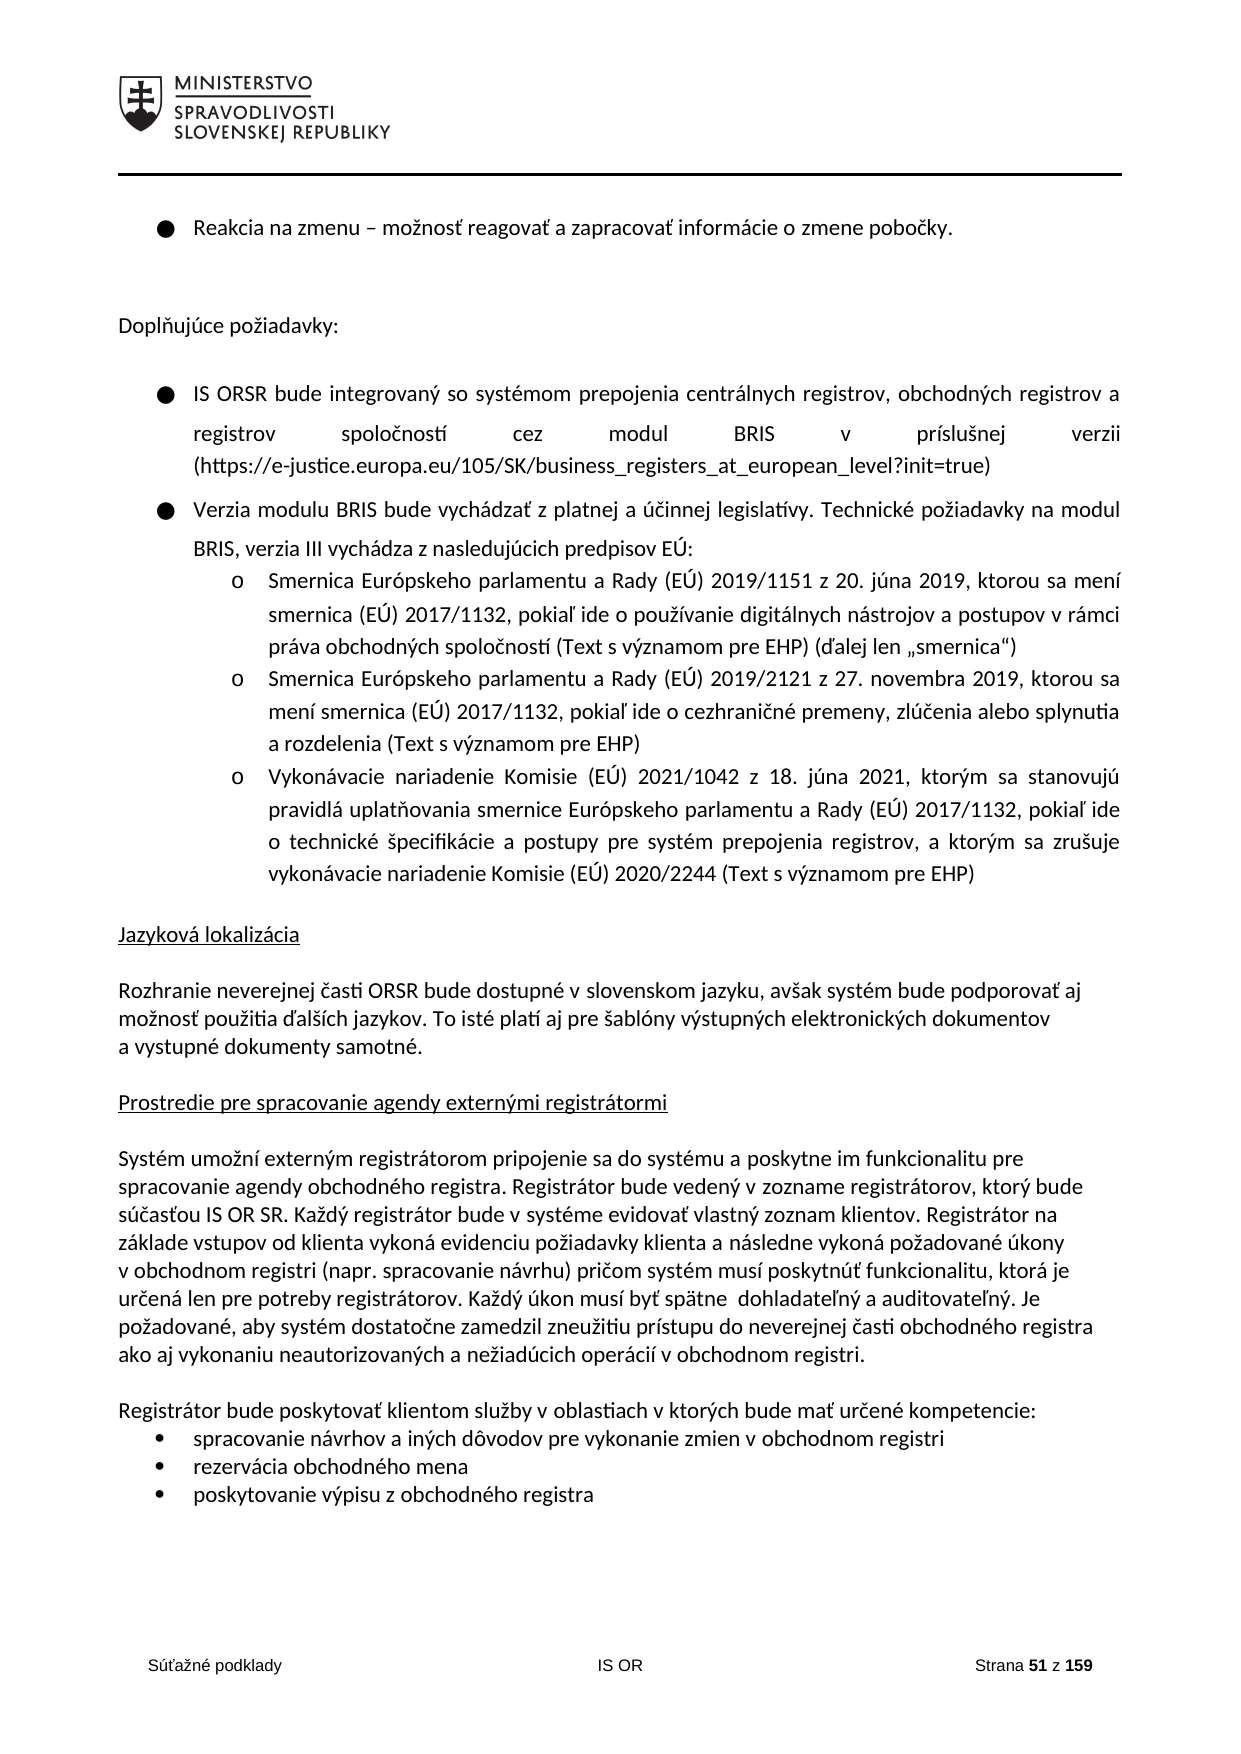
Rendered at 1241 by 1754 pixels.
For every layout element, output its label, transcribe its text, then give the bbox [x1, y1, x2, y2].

list rezervácia obchodného mena [156, 1452, 1122, 1480]
text Rozhranie neverejnej časti ORSR bude dostupné v slovenskom jazyku, avšak systém bude podporovať aj možnosť použitia ďalších jazykov. To isté platí aj pre šablóny výstupných elektronických dokumentov a vystupné dokumenty samotné. [118, 976, 1122, 1060]
list Reakcia na zmenu – možnosť reagovať a zapracovať informácie o zmene pobočky. [156, 201, 1122, 248]
list Smernica Európskeho parlamentu a Rady (EÚ) 2019/1151 z 20. júna 2019, ktorou sa mení smernica (EÚ) 2017/1132, pokiaľ ide o používanie digitálnych nástrojov a postupov v rámci práva obchodných spoločností (Text s významom pre EHP) (ďalej len „smernica“) [231, 566, 1122, 660]
list IS ORSR bude integrovaný so systémom prepojenia centrálnych registrov, obchodných registrov a registrov spoločností cez modul BRIS v príslušnej verzii (https://e-justice.europa.eu/105/SK/business_registers_at_european_level?init=true) [156, 367, 1122, 479]
picture [118, 73, 390, 144]
text Prostredie pre spracovanie agendy externými registrátormi [118, 1088, 1122, 1116]
list Verzia modulu BRIS bude vychádzať z platnej a účinnej legislatívy. Technické požiadavky na modul BRIS, verzia III vychádza z nasledujúcich predpisov EÚ: [156, 483, 1122, 562]
list spracovanie návrhov a iných dôvodov pre vykonanie zmien v obchodnom registri [156, 1424, 1122, 1452]
list poskytovanie výpisu z obchodného registra [156, 1480, 1122, 1508]
text Registrátor bude poskytovať klientom služby v oblastiach v ktorých bude mať určené kompetencie: [118, 1396, 1122, 1424]
list Vykonávacie nariadenie Komisie (EÚ) 2021/1042 z 18. júna 2021, ktorým sa stanovujú pravidlá uplatňovania smernice Európskeho parlamentu a Rady (EÚ) 2017/1132, pokiaľ ide o technické špecifikácie a postupy pre systém prepojenia registrov, a ktorým sa zrušuje vykonávacie nariadenie Komisie (EÚ) 2020/2244 (Text s významom pre EHP) [231, 762, 1122, 887]
list Smernica Európskeho parlamentu a Rady (EÚ) 2019/2121 z 27. novembra 2019, ktorou sa mení smernica (EÚ) 2017/1132, pokiaľ ide o cezhraničné premeny, zlúčenia alebo splynutia a rozdelenia (Text s významom pre EHP) [231, 664, 1122, 758]
text Systém umožní externým registrátorom pripojenie sa do systému a poskytne im funkcionalitu pre spracovanie agendy obchodného registra. Registrátor bude vedený v zozname registrátorov, ktorý bude súčasťou IS OR SR. Každý registrátor bude v systéme evidovať vlastný zoznam klientov. Registrátor na základe vstupov od klienta vykoná evidenciu požiadavky klienta a následne vykoná požadované úkony v obchodnom registri (napr. spracovanie návrhu) pričom systém musí poskytnúť funkcionalitu, ktorá je určená len pre potreby registrátorov. Každý úkon musí byť spätne dohladateľný a auditovateľný. Je požadované, aby systém dostatočne zamedzil zneužitiu prístupu do neverejnej časti obchodného registra ako aj vykonaniu neautorizovaných a nežiadúcich operácií v obchodnom registri. [118, 1144, 1122, 1368]
text Doplňujúce požiadavky: [118, 311, 1122, 339]
text Jazyková lokalizácia [118, 920, 1122, 948]
